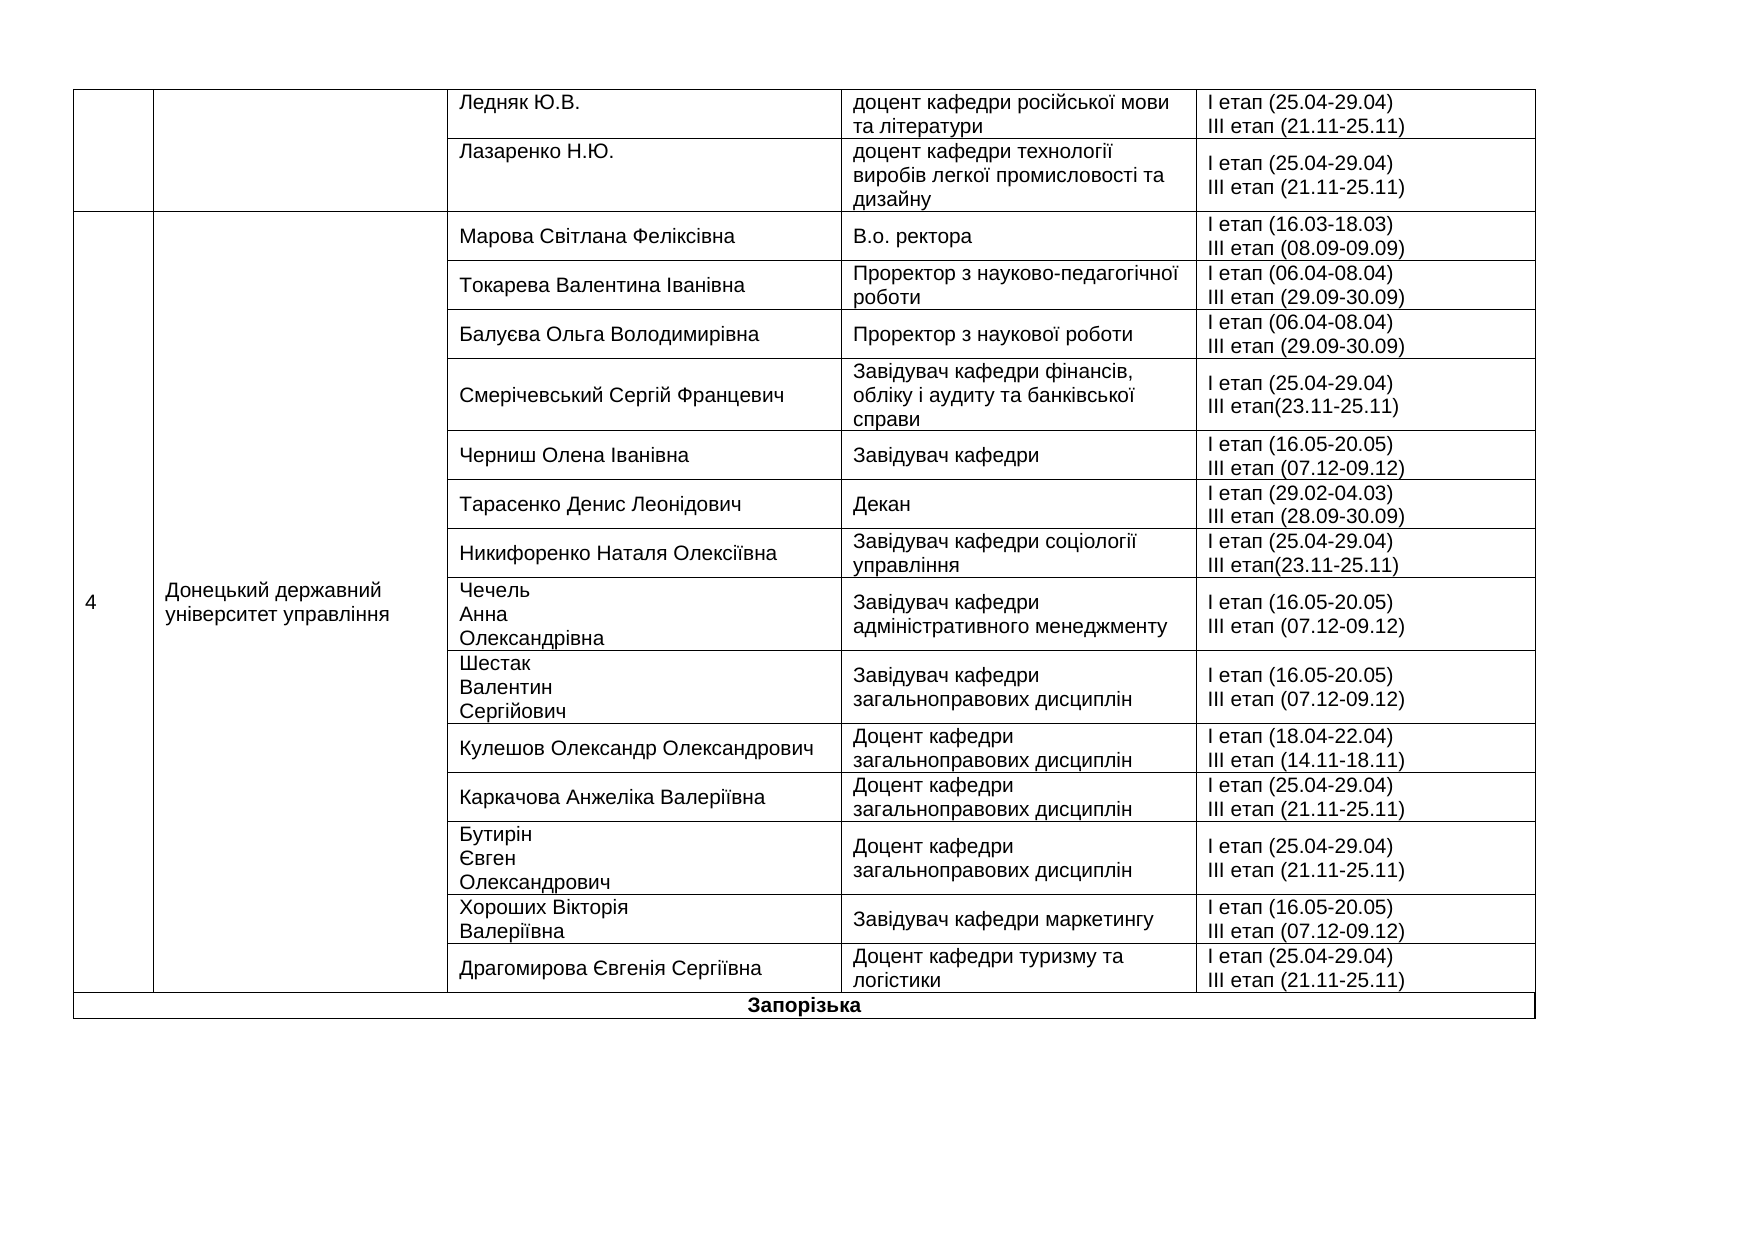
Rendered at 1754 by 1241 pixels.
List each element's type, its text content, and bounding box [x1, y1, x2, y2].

table_cell Завідувач кафедри маркетингу [842, 895, 1196, 943]
table_cell Запорізька [74, 993, 1534, 1018]
table_cell Никифоренко Наталя Олексіївна [448, 529, 841, 577]
table_cell І етап (16.05-20.05) ІІІ етап (07.12-09.12) [1197, 895, 1535, 943]
table_cell І етап (25.04-29.04) ІІІ етап (21.11-25.11) [1197, 822, 1535, 894]
table_cell Черниш Олена Іванівна [448, 431, 841, 479]
table_cell Доцент кафедри загальноправових дисциплін [842, 724, 1196, 772]
table_cell Ледняк Ю.В. [448, 90, 841, 138]
table_cell Проректор з науково-педагогічної роботи [842, 261, 1196, 308]
table_cell доцент кафедри російської мови та літератури [842, 90, 1196, 138]
table_cell І етап (16.05-20.05) ІІІ етап (07.12-09.12) [1197, 578, 1535, 650]
table_cell Токарева Валентина Іванівна [448, 261, 841, 308]
table_cell Лазаренко Н.Ю. [448, 139, 841, 211]
table_cell Завідувач кафедри фінансів, обліку і аудиту та банківської справи [842, 359, 1196, 430]
table_cell І етап (18.04-22.04) ІІІ етап (14.11-18.11) [1197, 724, 1535, 772]
table_cell Хороших Вікторія Валеріївна [448, 895, 841, 943]
table_cell доцент кафедри технології виробів легкої промисловості та дизайну [842, 139, 1196, 211]
table_cell І етап (25.04-29.04) ІІІ етап (21.11-25.11) [1197, 773, 1535, 821]
table_cell Доцент кафедри туризму та логістики [842, 944, 1196, 992]
table_cell Тарасенко Денис Леонідович [448, 480, 841, 528]
table_cell І етап (25.04-29.04) ІІІ етап(23.11-25.11) [1197, 359, 1535, 430]
table_cell Смерічевський Сергій Францевич [448, 359, 841, 430]
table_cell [1197, 139, 1535, 211]
table_cell Марова Світлана Феліксівна [448, 212, 841, 259]
table_cell І етап (06.04-08.04) ІІІ етап (29.09-30.09) [1197, 261, 1535, 308]
table_cell В.о. ректора [842, 212, 1196, 259]
table_cell І етап (16.05-20.05) ІІІ етап (07.12-09.12) [1197, 431, 1535, 479]
table_cell Декан [842, 480, 1196, 528]
table_cell Доцент кафедри загальноправових дисциплін [842, 773, 1196, 821]
table_cell Доцент кафедри загальноправових дисциплін [842, 822, 1196, 894]
table_cell 4 [74, 212, 153, 992]
table_cell Балуєва Ольга Володимирівна [448, 310, 841, 357]
table_cell І етап (16.05-20.05) ІІІ етап (07.12-09.12) [1197, 651, 1535, 723]
table_cell Завідувач кафедри загальноправових дисциплін [842, 651, 1196, 723]
table_cell Шестак Валентин Сергійович [448, 651, 841, 723]
table_cell Проректор з наукової роботи [842, 310, 1196, 357]
table_cell І етап (25.04-29.04) ІІІ етап(23.11-25.11) [1197, 529, 1535, 577]
table_cell Завідувач кафедри [842, 431, 1196, 479]
table_cell Завідувач кафедри соціології управління [842, 529, 1196, 577]
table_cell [1197, 90, 1535, 138]
table_cell І етап (16.03-18.03) ІІІ етап (08.09-09.09) [1197, 212, 1535, 259]
table_cell І етап (29.02-04.03) ІІІ етап (28.09-30.09) [1197, 480, 1535, 528]
table_cell Кулешов Олександр Олександрович [448, 724, 841, 772]
table_cell Драгомирова Євгенія Сергіївна [448, 944, 841, 992]
table_cell Чечель Анна Олександрівна [448, 578, 841, 650]
table_cell Донецький державний університет управління [154, 212, 447, 992]
table_cell Каркачова Анжеліка Валеріївна [448, 773, 841, 821]
table_cell Завідувач кафедри адміністративного менеджменту [842, 578, 1196, 650]
table_cell І етап (25.04-29.04) ІІІ етап (21.11-25.11) [1197, 944, 1535, 992]
table_cell І етап (06.04-08.04) ІІІ етап (29.09-30.09) [1197, 310, 1535, 357]
table_cell Бутирін Євген Олександрович [448, 822, 841, 894]
